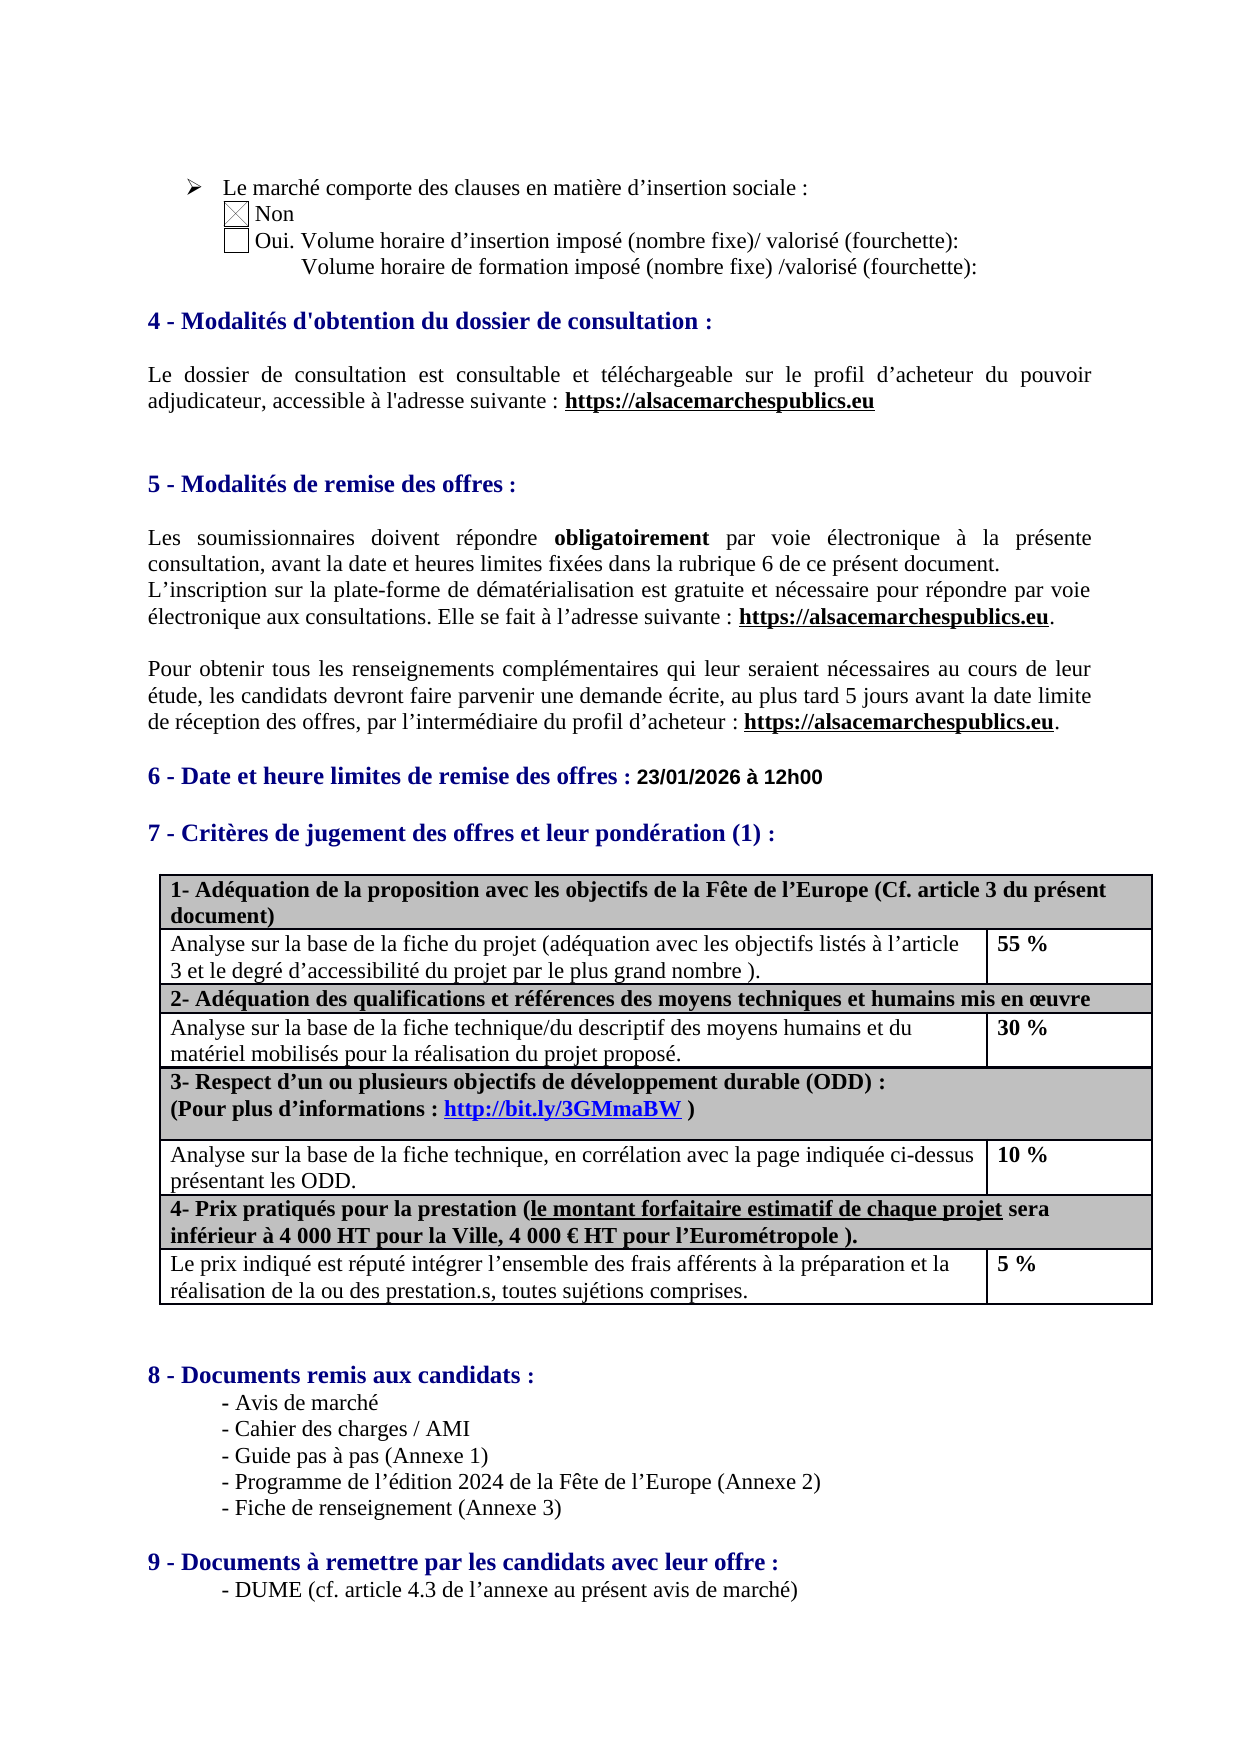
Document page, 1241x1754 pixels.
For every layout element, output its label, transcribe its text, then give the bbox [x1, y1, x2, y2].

text - Avis de marché [221, 1389, 1093, 1415]
text L’inscription sur la plate-forme de dématérialisation est gratuite et nécessaire pour répondre par voie électronique aux consultations. Elle se fait à l’adresse suivante : https://alsacemarchespublics.eu. [148, 576, 1093, 629]
text - Guide pas à pas (Annexe 1) [221, 1442, 1093, 1468]
table_cell 55 % [988, 930, 1151, 983]
text Non [223, 200, 1093, 227]
table_cell 2- Adéquation des qualifications et références des moyens techniques et humains mis en œuvre [161, 985, 1151, 1012]
text Les soumissionnaires doivent répondre obligatoirement par voie électronique à la présente consultation, avant la date et heures limites fixées dans la rubrique 6 de ce présent document. [148, 524, 1093, 576]
table_cell 10 % [988, 1141, 1151, 1193]
text - DUME (cf. article 4.3 de l’annexe au présent avis de marché) [221, 1576, 1093, 1602]
table_cell 4- Prix pratiqués pour la prestation (le montant forfaitaire estimatif de chaque projet sera inférieur à 4 000 HT pour la Ville, 4 000 € HT pour l’Eurométropole ). [161, 1196, 1151, 1248]
text - Cahier des charges / AMI [221, 1415, 1093, 1442]
table_cell Analyse sur la base de la fiche du projet (adéquation avec les objectifs listés à l’article 3 et le degré d’accessibilité du projet par le plus grand nombre ). [161, 930, 986, 983]
table_cell Le prix indiqué est réputé intégrer l’ensemble des frais afférents à la préparation et la réalisation de la ou des prestation.s, toutes sujétions comprises. [161, 1250, 986, 1303]
table_cell 5 % [988, 1250, 1151, 1303]
table_header 1- Adéquation de la proposition avec les objectifs de la Fête de l’Europe (Cf. article 3 du présent document) [161, 876, 1151, 928]
table_cell 3- Respect d’un ou plusieurs objectifs de développement durable (ODD) : (Pour plus d’informations : http://bit.ly/3GMmaBW ) [161, 1069, 1151, 1139]
list Le marché comporte des clauses en matière d’insertion sociale : [185, 174, 1093, 200]
text - Fiche de renseignement (Annexe 3) [221, 1494, 1093, 1521]
text 4 - Modalités d'obtention du dossier de consultation : [148, 306, 1093, 334]
text 7 - Critères de jugement des offres et leur pondération (1) : [148, 818, 1093, 847]
text 9 - Documents à remettre par les candidats avec leur offre : [148, 1547, 1093, 1576]
table_cell Analyse sur la base de la fiche technique, en corrélation avec la page indiquée ci-dessus présentant les ODD. [161, 1141, 986, 1193]
text Le dossier de consultation est consultable et téléchargeable sur le profil d’acheteur du pouvoir adjudicateur, accessible à l'adresse suivante : https://alsacemarchespublics.eu [148, 361, 1093, 413]
table_cell 30 % [988, 1014, 1151, 1066]
table_cell Analyse sur la base de la fiche technique/du descriptif des moyens humains et du matériel mobilisés pour la réalisation du projet proposé. [161, 1014, 986, 1066]
text Oui. Volume horaire d’insertion imposé (nombre fixe)/ valorisé (fourchette): [223, 227, 1093, 253]
text 5 - Modalités de remise des offres : [148, 469, 1093, 497]
text - Programme de l’édition 2024 de la Fête de l’Europe (Annexe 2) [221, 1468, 1093, 1494]
text 6 - Date et heure limites de remise des offres : 23/01/2026 à 12h00 [148, 761, 1093, 790]
text Volume horaire de formation imposé (nombre fixe) /valorisé (fourchette): [223, 253, 1093, 279]
text 8 - Documents remis aux candidats : [148, 1360, 1093, 1389]
text Pour obtenir tous les renseignements complémentaires qui leur seraient nécessaires au cours de leur étude, les candidats devront faire parvenir une demande écrite, au plus tard 5 jours avant la date limite de réception des offres, par l’intermédiaire du profil d’acheteur : https://alsacemarchespublics.eu. [148, 656, 1093, 734]
